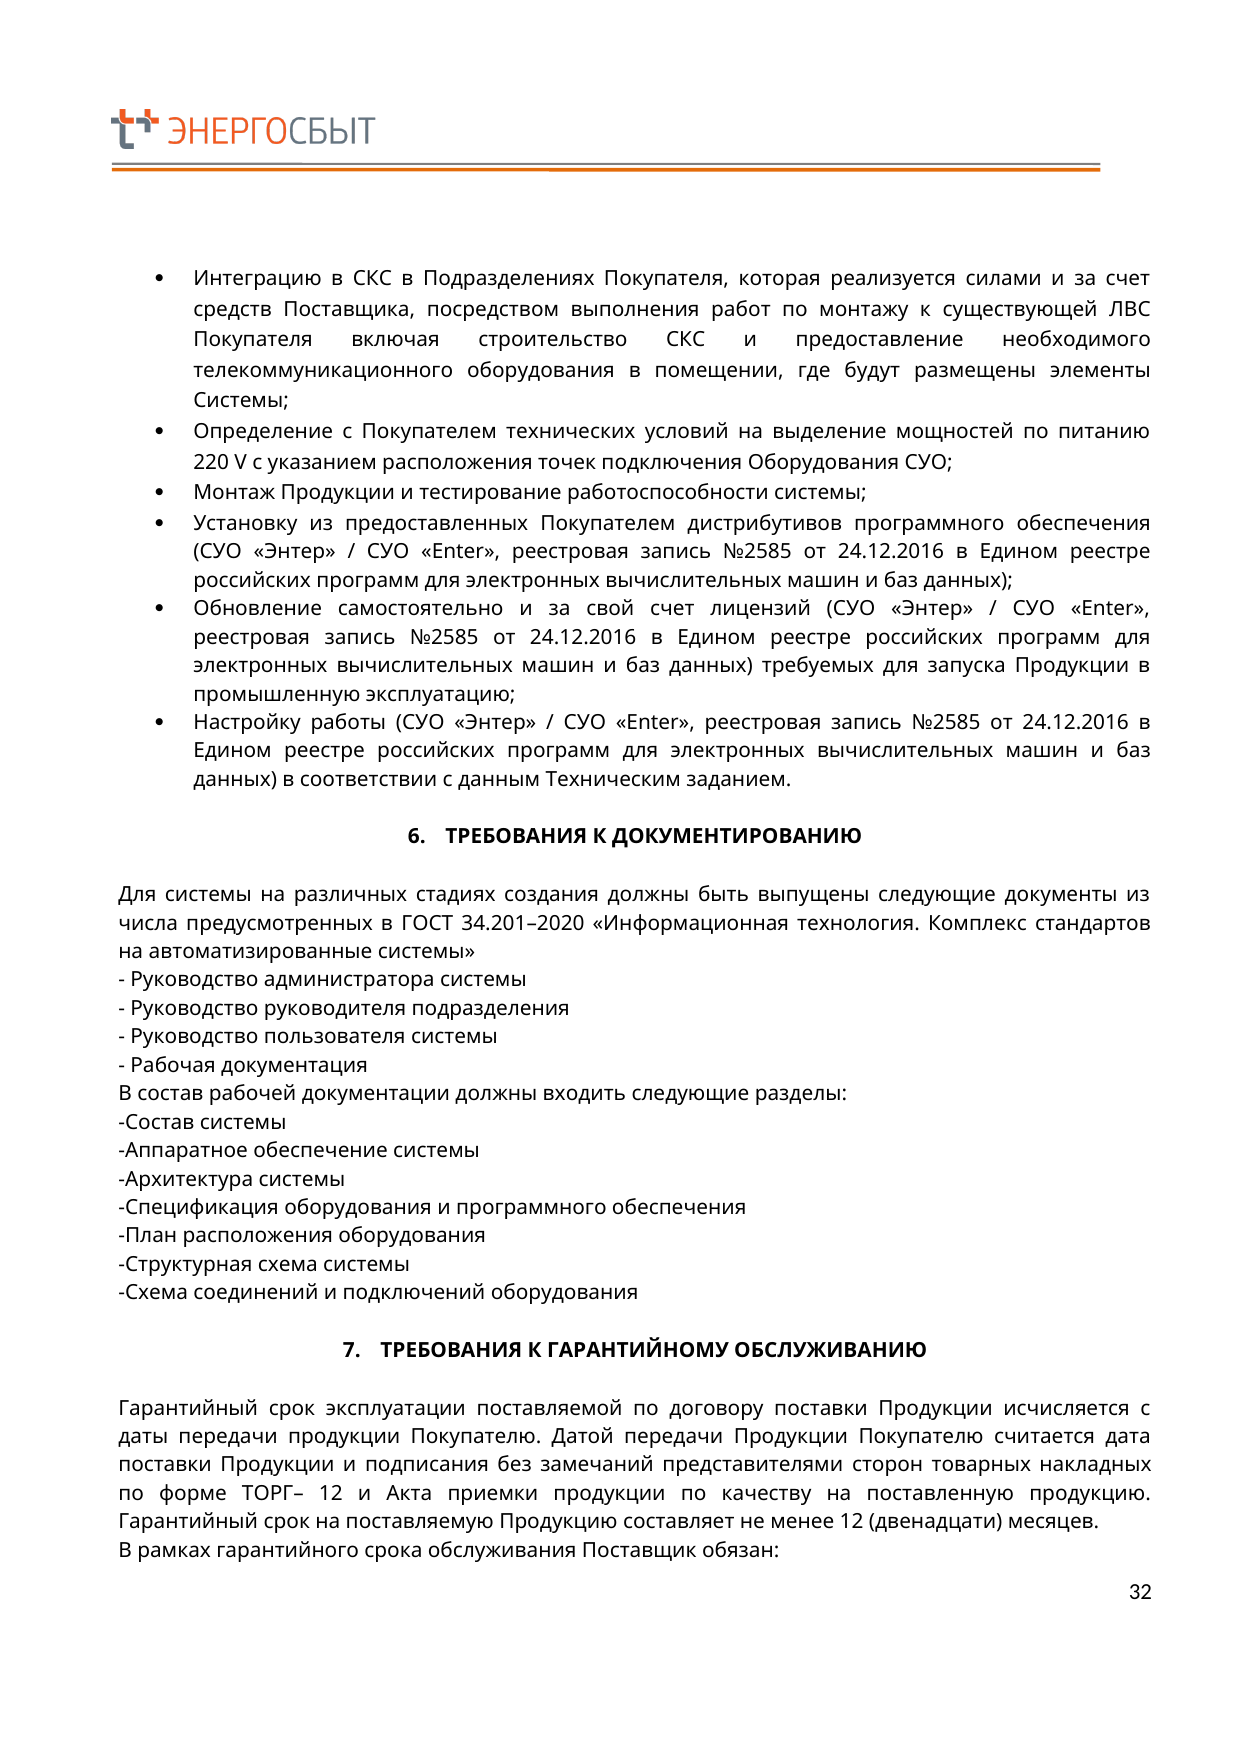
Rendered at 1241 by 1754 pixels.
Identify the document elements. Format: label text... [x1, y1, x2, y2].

text -План расположения оборудования [118, 1221, 1152, 1249]
text -Спецификация оборудования и программного обеспечения [118, 1192, 1152, 1221]
text В состав рабочей документации должны входить следующие разделы: [118, 1078, 1152, 1107]
list Настройку работы (СУО «Энтер» / СУО «Enter», реестровая запись №2585 от 24.12.2016 в Едином реестре российских программ для электронных вычислительных машин и баз данных) в соответствии с данным Техническим заданием. [156, 707, 1152, 792]
text -Архитектура системы [118, 1164, 1152, 1192]
text - Рабочая документация [118, 1050, 1152, 1078]
text Гарантийный срок эксплуатации поставляемой по договору поставки Продукции исчисляется с даты передачи продукции Покупателю. Датой передачи Продукции Покупателю считается дата поставки Продукции и подписания без замечаний представителями сторон товарных накладных по форме ТОРГ– 12 и Акта приемки продукции по качеству на поставленную продукцию. Гарантийный срок на поставляемую Продукцию составляет не менее 12 (двенадцати) месяцев. [118, 1393, 1152, 1535]
text - Руководство администратора системы [118, 964, 1152, 993]
text - Руководство пользователя системы [118, 1021, 1152, 1050]
list Обновление самостоятельно и за свой счет лицензий (СУО «Энтер» / СУО «Enter», реестровая запись №2585 от 24.12.2016 в Едином реестре российских программ для электронных вычислительных машин и баз данных) требуемых для запуска Продукции в промышленную эксплуатацию; [156, 593, 1152, 707]
text -Схема соединений и подключений оборудования [118, 1277, 1152, 1306]
list Интеграцию в СКС в Подразделениях Покупателя, которая реализуется силами и за счет средств Поставщика, посредством выполнения работ по монтажу к существующей ЛВС Покупателя включая строительство СКС и предоставление необходимого телекоммуникационного оборудования в помещении, где будут размещены элементы Системы; [156, 263, 1152, 414]
subtitle ТРЕБОВАНИЯ К ДОКУМЕНТИРОВАНИЮ [118, 822, 1152, 850]
text -Аппаратное обеспечение системы [118, 1135, 1152, 1164]
list Установку из предоставленных Покупателем дистрибутивов программного обеспечения (СУО «Энтер» / СУО «Enter», реестровая запись №2585 от 24.12.2016 в Едином реестре российских программ для электронных вычислительных машин и баз данных); [156, 508, 1152, 593]
picture [111, 109, 380, 149]
text - Руководство руководителя подразделения [118, 993, 1152, 1021]
text -Структурная схема системы [118, 1249, 1152, 1277]
text Для системы на различных стадиях создания должны быть выпущены следующие документы из числа предусмотренных в ГОСТ 34.201–2020 «Информационная технология. Комплекс стандартов на автоматизированные системы» [118, 879, 1152, 964]
list Монтаж Продукции и тестирование работоспособности системы; [156, 477, 1152, 506]
list Определение с Покупателем технических условий на выделение мощностей по питанию 220 V с указанием расположения точек подключения Оборудования СУО; [156, 416, 1152, 475]
text -Состав системы [118, 1107, 1152, 1135]
text В рамках гарантийного срока обслуживания Поставщик обязан: [118, 1535, 1152, 1563]
subtitle ТРЕБОВАНИЯ К ГАРАНТИЙНОМУ ОБСЛУЖИВАНИЮ [118, 1335, 1152, 1363]
